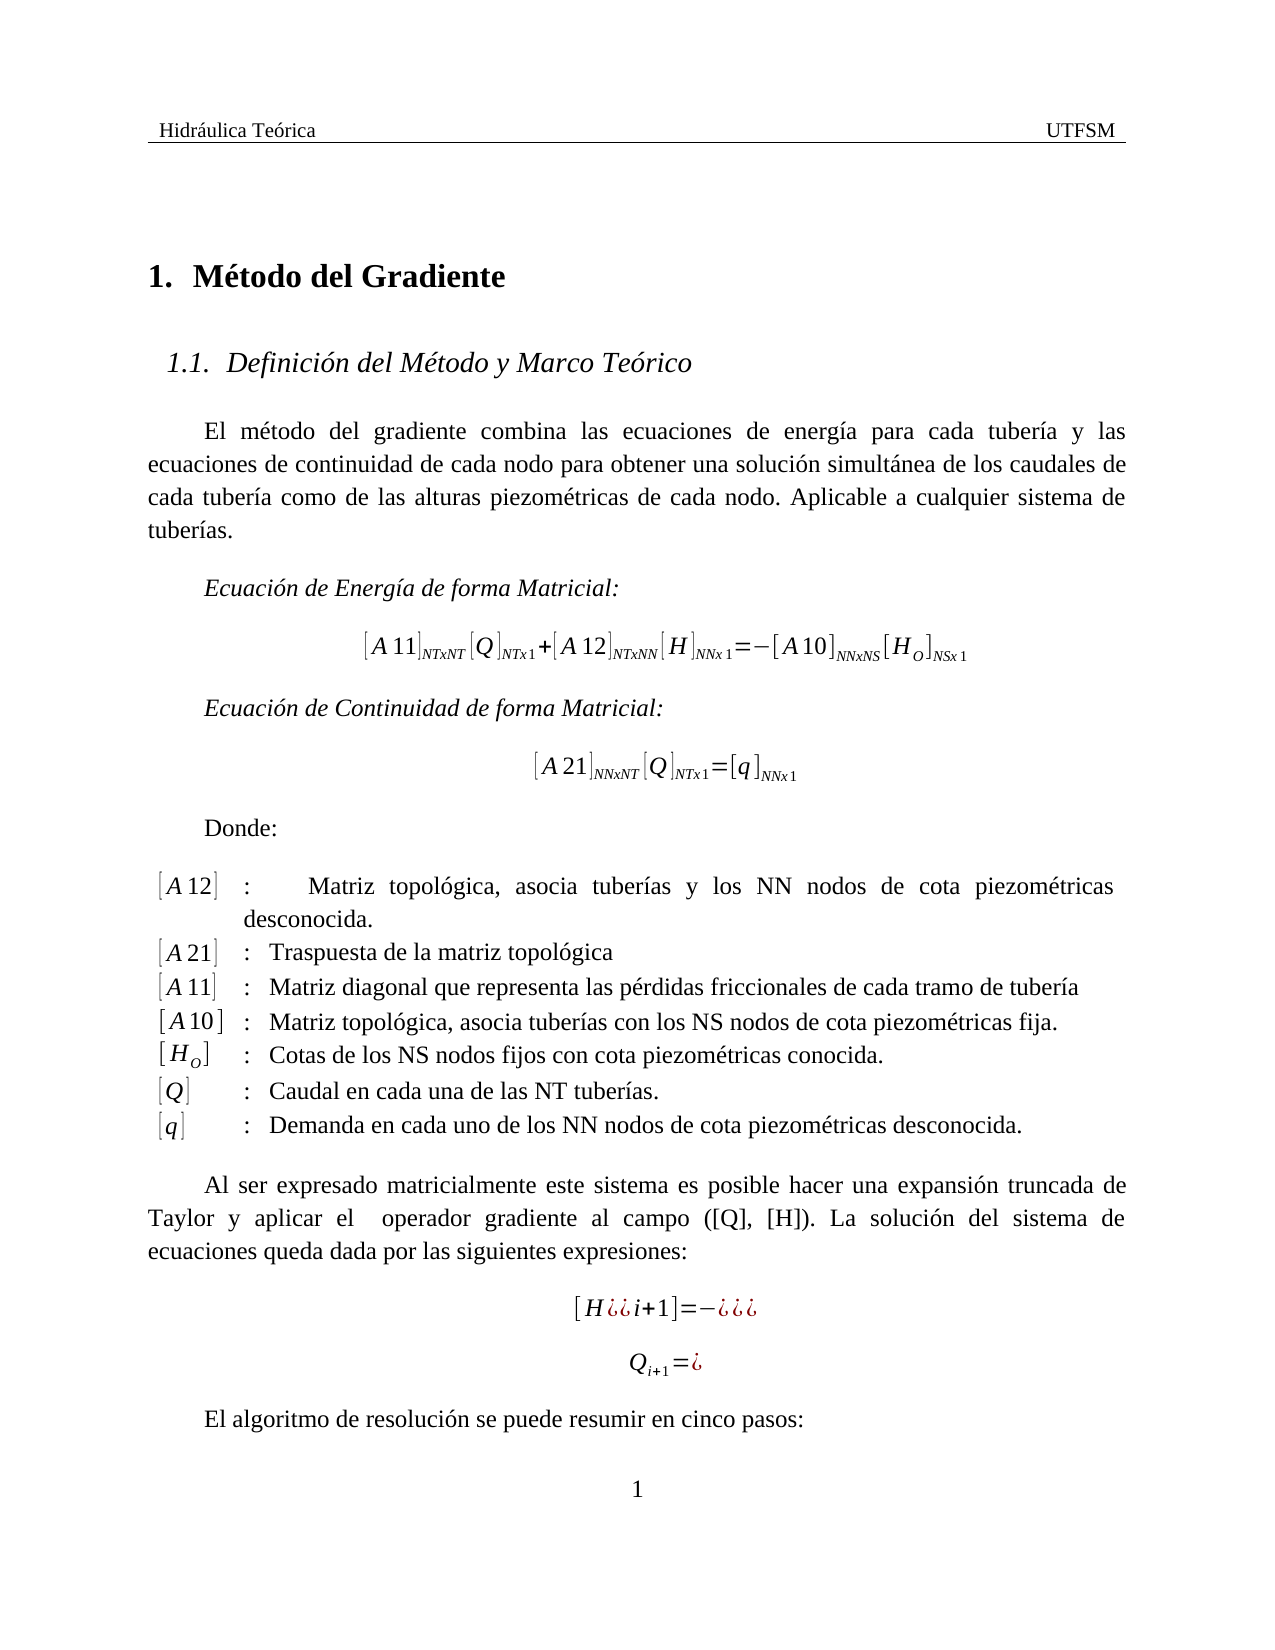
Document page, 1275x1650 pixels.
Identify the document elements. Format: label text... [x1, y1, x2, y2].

table_cell [148, 1076, 232, 1111]
table_cell [148, 1111, 232, 1145]
subtitle Método del Gradiente [148, 257, 1127, 295]
table_cell : Caudal en cada una de las NT tuberías. [232, 1076, 1126, 1111]
table_header [148, 871, 232, 937]
text Al ser expresado matricialmente este sistema es posible hacer una expansión truncada de Taylor y aplicar el operador gradiente al campo ([Q], [H]). La solución del sistema de ecuaciones queda dada por las siguientes expresiones: [148, 1170, 1127, 1265]
table_cell [148, 938, 232, 972]
text El algoritmo de resolución se puede resumir en cinco pasos: [148, 1404, 1127, 1433]
table_cell : Matriz topológica, asocia tuberías con los NS nodos de cota piezométricas fija. [232, 1007, 1126, 1040]
table_header : Matriz topológica, asocia tuberías y los NN nodos de cota piezométricas desconocida. [232, 871, 1126, 937]
subtitle Definición del Método y Marco Teórico [166, 345, 1127, 379]
table_cell : Cotas de los NS nodos fijos con cota piezométricas conocida. [232, 1040, 1126, 1076]
table_cell [148, 1007, 232, 1040]
table_cell [148, 972, 232, 1007]
table_cell : Demanda en cada uno de los NN nodos de cota piezométricas desconocida. [232, 1111, 1126, 1145]
text Ecuación de Continuidad de forma Matricial: [148, 693, 1127, 722]
text Donde: [148, 813, 1127, 842]
text El método del gradiente combina las ecuaciones de energía para cada tubería y las ecuaciones de continuidad de cada nodo para obtener una solución simultánea de los caudales de cada tubería como de las alturas piezométricas de cada nodo. Aplicable a cualquier sistema de tuberías. [148, 416, 1127, 544]
table_cell : Traspuesta de la matriz topológica [232, 938, 1126, 972]
text Ecuación de Energía de forma Matricial: [148, 573, 1127, 602]
table_cell [148, 1040, 232, 1076]
table_cell : Matriz diagonal que representa las pérdidas friccionales de cada tramo de tubería [232, 972, 1126, 1007]
